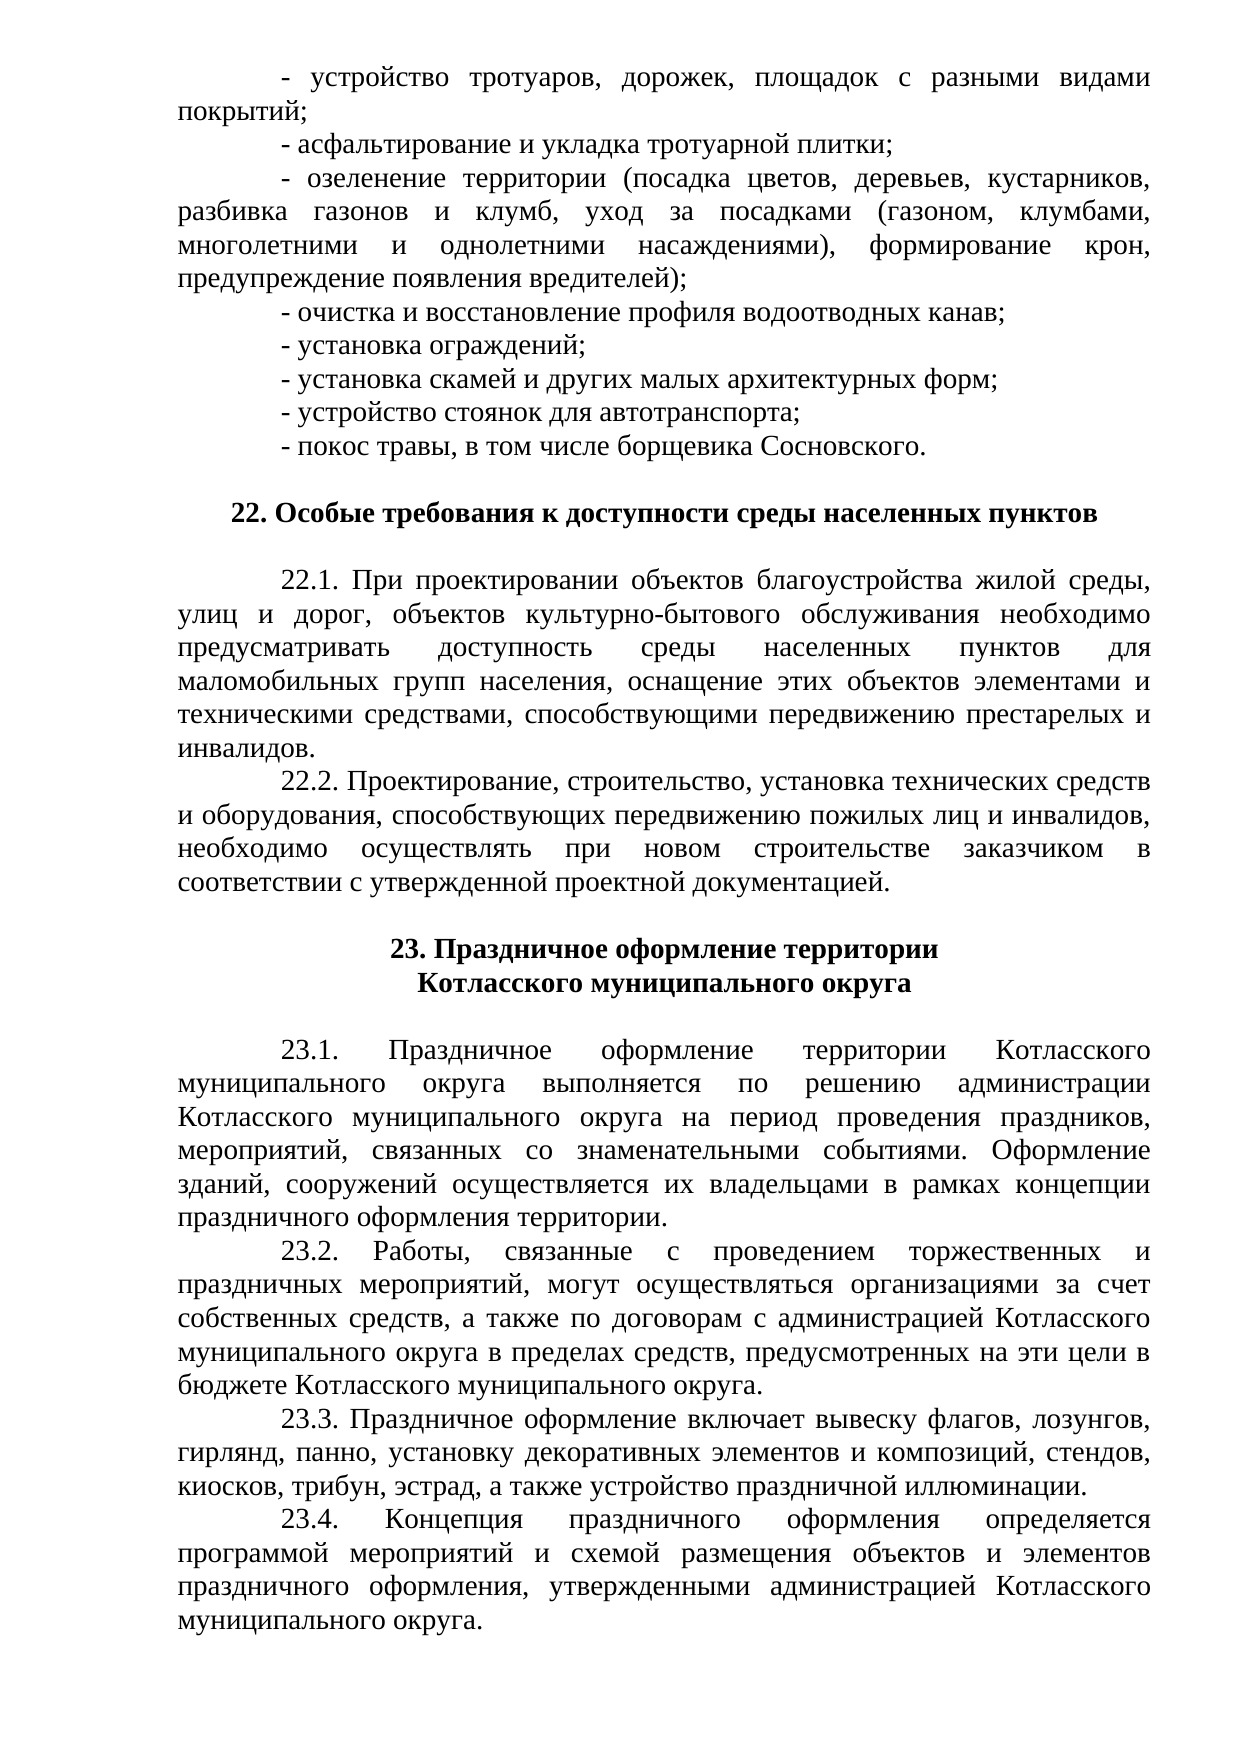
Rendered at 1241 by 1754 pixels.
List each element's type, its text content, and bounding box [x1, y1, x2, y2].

text - устройство тротуаров, дорожек, площадок с разными видами покрытий; [177, 59, 1152, 126]
text - озеленение территории (посадка цветов, деревьев, кустарников, разбивка газонов и клумб, уход за посадками (газоном, клумбами, многолетними и однолетними насаждениями), формирование крон, предупреждение появления вредителей); [177, 160, 1152, 294]
text Котласского муниципального округа [177, 965, 1152, 998]
text 23.4. Концепция праздничного оформления определяется программой мероприятий и схемой размещения объектов и элементов праздничного оформления, утвержденными администрацией Котласского муниципального округа. [177, 1501, 1152, 1636]
text - покос травы, в том числе борщевика Сосновского. [177, 428, 1152, 462]
text - очистка и восстановление профиля водоотводных канав; [177, 294, 1152, 327]
text 23.2. Работы, связанные с проведением торжественных и праздничных мероприятий, могут осуществляться организациями за счет собственных средств, а также по договорам с администрацией Котласского муниципального округа в пределах средств, предусмотренных на эти цели в бюджете Котласского муниципального округа. [177, 1233, 1152, 1401]
text 23.3. Праздничное оформление включает вывеску флагов, лозунгов, гирлянд, панно, установку декоративных элементов и композиций, стендов, киосков, трибун, эстрад, а также устройство праздничной иллюминации. [177, 1401, 1152, 1501]
text 23. Праздничное оформление территории [177, 931, 1152, 965]
text 22.2. Проектирование, строительство, установка технических средств и оборудования, способствующих передвижению пожилых лиц и инвалидов, необходимо осуществлять при новом строительстве заказчиком в соответствии с утвержденной проектной документацией. [177, 763, 1152, 898]
text - асфальтирование и укладка тротуарной плитки; [177, 126, 1152, 160]
text - установка скамей и других малых архитектурных форм; [177, 361, 1152, 394]
text 22.1. При проектировании объектов благоустройства жилой среды, улиц и дорог, объектов культурно-бытового обслуживания необходимо предусматривать доступность среды населенных пунктов для маломобильных групп населения, оснащение этих объектов элементами и техническими средствами, способствующими передвижению престарелых и инвалидов. [177, 562, 1152, 763]
text - устройство стоянок для автотранспорта; [177, 394, 1152, 428]
text - установка ограждений; [177, 327, 1152, 361]
text 23.1. Праздничное оформление территории Котласского муниципального округа выполняется по решению администрации Котласского муниципального округа на период проведения праздников, мероприятий, связанных со знаменательными событиями. Оформление зданий, сооружений осуществляется их владельцами в рамках концепции праздничного оформления территории. [177, 1032, 1152, 1233]
text 22. Особые требования к доступности среды населенных пунктов [177, 495, 1152, 529]
